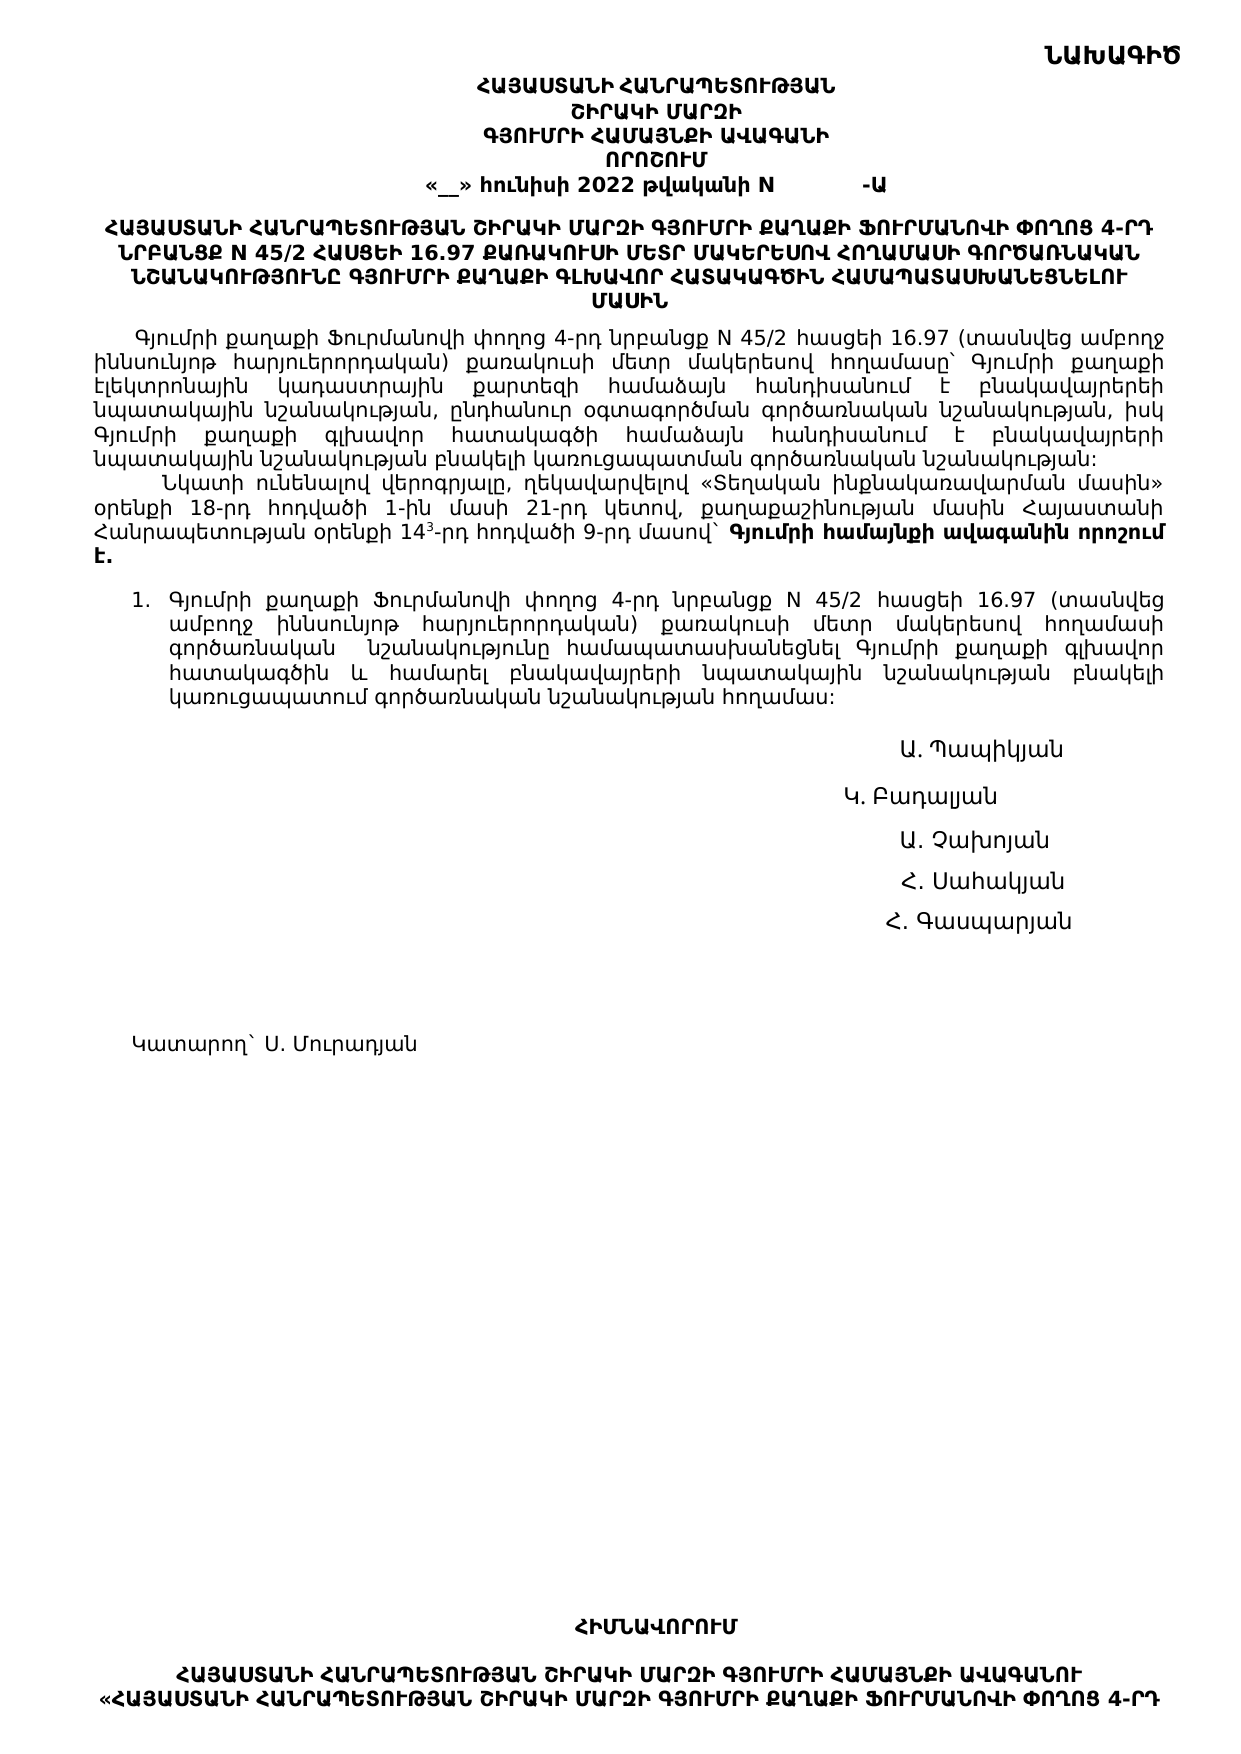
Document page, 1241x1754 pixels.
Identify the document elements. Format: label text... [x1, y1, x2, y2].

text Ա. Պապիկյան [581, 733, 1181, 765]
text ՈՐՈՇՈՒՄ [131, 148, 1181, 173]
text «__» հունիսի 2022 թվականի N -Ա [131, 173, 1181, 197]
list Գյումրի քաղաքի Ֆուրմանովի փողոց 4-րդ նրբանցք N 45/2 հասցեի 16.97 (տասնվեց ամբողջ իննսունյոթ հարյուերորդական) քառակուսի մետր մակերեսով հողամասի գործառնական նշանակությունը համապատասխանեցնել Գյումրի քաղաքի գլխավոր հատակագծին և համարել բնակավայրերի նպատակային նշանակության բնակելի կառուցապատում գործառնական նշանակության հողամաս: [131, 588, 1165, 709]
text Հ. Սահակյան [581, 868, 1181, 895]
text Կ. Բադալյան [581, 780, 1181, 812]
text Կատարող` Ս. Մուրադյան [131, 1032, 1181, 1056]
text Նկատի ունենալով վերոգրյալը, ղեկավարվելով «Տեղական ինքնակառավարման մասին» օրենքի 18-րդ հոդվածի 1-ին մասի 21-րդ կետով, քաղաքաշինության մասին Հայաստանի Հանրապետության օրենքի 143-րդ հոդվածի 9-րդ մասով` Գյումրի համայնքի ավագանին որոշում է. [94, 471, 1165, 568]
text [94, 1663, 1165, 1712]
text ԳՅՈՒՄՐԻ ՀԱՄԱՅՆՔԻ ԱՎԱԳԱՆԻ [131, 124, 1181, 148]
text ՀԱՅԱՍՏԱՆԻ ՀԱՆՐԱՊԵՏՈՒԹՅԱՆ [131, 72, 1181, 100]
text ՆԱԽԱԳԻԾ [131, 37, 1181, 72]
text ՀԻՄՆԱՎՈՐՈՒՄ [131, 1615, 1181, 1639]
text Գյումրի քաղաքի Ֆուրմանովի փողոց 4-րդ նրբանցք N 45/2 հասցեի 16.97 (տասնվեց ամբողջ իննսունյոթ հարյուերորդական) քառակուսի մետր մակերեսով հողամասը՝ Գյումրի քաղաքի էլեկտրոնային կադաստրային քարտեզի համաձայն հանդիսանում է բնակավայրերեի նպատակային նշանակության, ընդհանուր օգտագործման գործառնական նշանակության, իսկ Գյումրի քաղաքի գլխավոր հատակագծի համաձայն հանդիսանում է բնակավայրերի նպատակային նշանակության բնակելի կառուցապատման գործառնական նշանակության: [94, 326, 1165, 471]
text ՀԱՅԱՍՏԱՆԻ ՀԱՆՐԱՊԵՏՈՒԹՅԱՆ ՇԻՐԱԿԻ ՄԱՐԶԻ ԳՅՈՒՄՐԻ ՔԱՂԱՔԻ ՖՈՒՐՄԱՆՈՎԻ ՓՈՂՈՑ 4-ՐԴ ՆՐԲԱՆՑՔ N 45/2 ՀԱՍՑԵԻ 16.97 ՔԱՌԱԿՈՒՍԻ ՄԵՏՐ ՄԱԿԵՐԵՍՈՎ ՀՈՂԱՄԱՍԻ ԳՈՐԾԱՌՆԱԿԱՆ ՆՇԱՆԱԿՈՒԹՅՈՒՆԸ ԳՅՈՒՄՐԻ ՔԱՂԱՔԻ ԳԼԽԱՎՈՐ ՀԱՏԱԿԱԳԾԻՆ ՀԱՄԱՊԱՏԱՍԽԱՆԵՑՆԵԼՈՒ ՄԱՍԻՆ [94, 216, 1165, 313]
text Ա. Չախոյան [581, 827, 1181, 854]
text Հ. Գասպարյան [581, 908, 1181, 935]
text ՇԻՐԱԿԻ ՄԱՐԶԻ [131, 100, 1181, 124]
